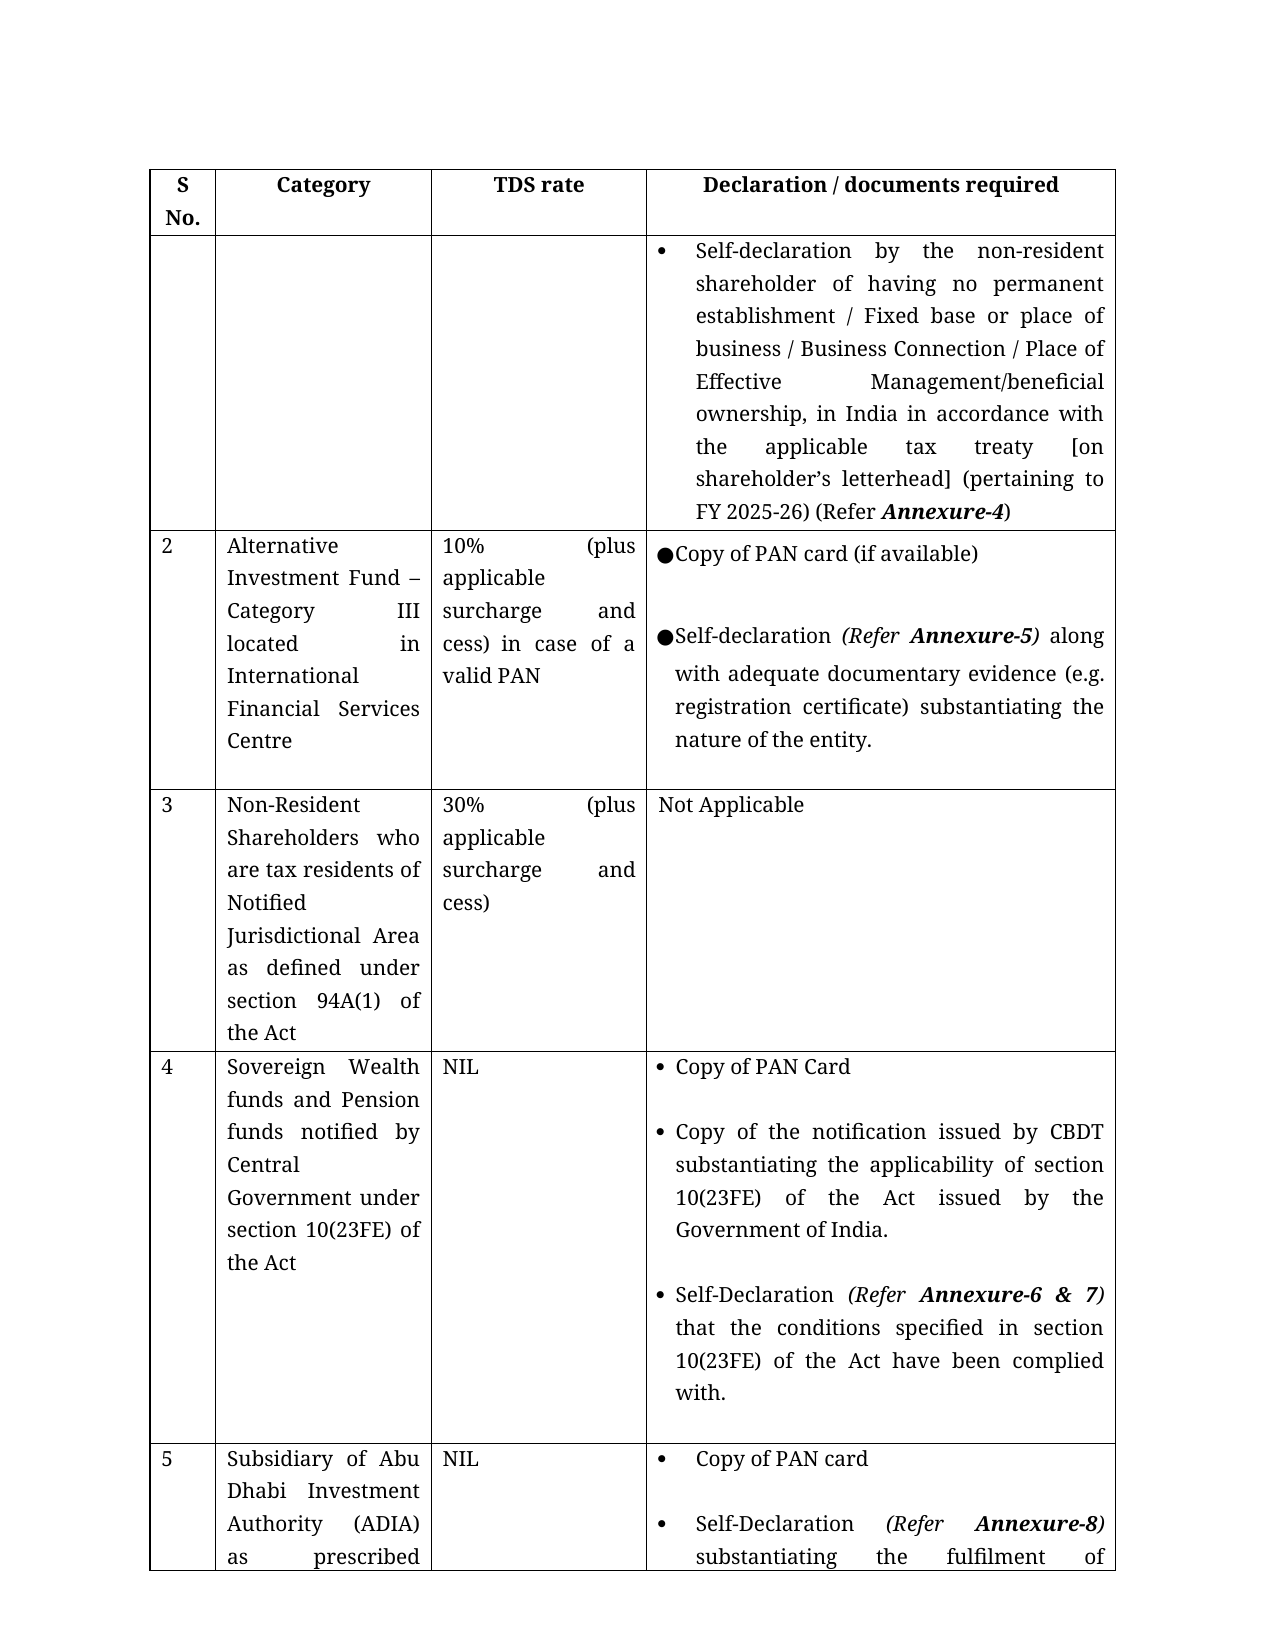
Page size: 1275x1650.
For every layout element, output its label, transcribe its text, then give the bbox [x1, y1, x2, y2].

table_cell Copy of PAN card (if available) Self-declaration (Refer Annexure-5) along with adequate documentary evidence (e.g. registration certificate) substantiating the nature of the entity. [647, 531, 1115, 789]
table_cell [432, 236, 646, 530]
table_cell 3 [151, 790, 215, 1051]
table_cell 30% (plus applicable surcharge and cess) [432, 790, 646, 1051]
table_cell Alternative Investment Fund – Category III located in International Financial Services Centre [216, 531, 431, 789]
table_header Declaration / documents required [647, 170, 1115, 235]
table_header TDS rate [432, 170, 646, 235]
table_cell NIL [432, 1052, 646, 1443]
table_cell NIL [432, 1444, 646, 1570]
table_cell Sovereign Wealth funds and Pension funds notified by Central Government under section 10(23FE) of the Act [216, 1052, 431, 1443]
table_cell Non-Resident Shareholders who are tax residents of Notified Jurisdictional Area as defined under section 94A(1) of the Act [216, 790, 431, 1051]
table_cell 5 [151, 1444, 215, 1570]
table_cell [216, 236, 431, 530]
table_cell 4 [151, 1052, 215, 1443]
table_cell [647, 1444, 1115, 1570]
table_cell 10% (plus applicable surcharge and cess) in case of a valid PAN [432, 531, 646, 789]
table_cell 1 [151, 236, 215, 530]
table_cell Not Applicable [647, 790, 1115, 1051]
table_header Category [216, 170, 431, 235]
table_cell 2 [151, 531, 215, 789]
table_header S No. [151, 170, 215, 235]
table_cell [647, 236, 1115, 530]
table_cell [216, 1444, 431, 1570]
table_cell Copy of PAN Card Copy of the notification issued by CBDT substantiating the applicability of section 10(23FE) of the Act issued by the Government of India. Self-Declaration (Refer Annexure-6 & 7) that the conditions specified in section 10(23FE) of the Act have been complied with. [647, 1052, 1115, 1443]
